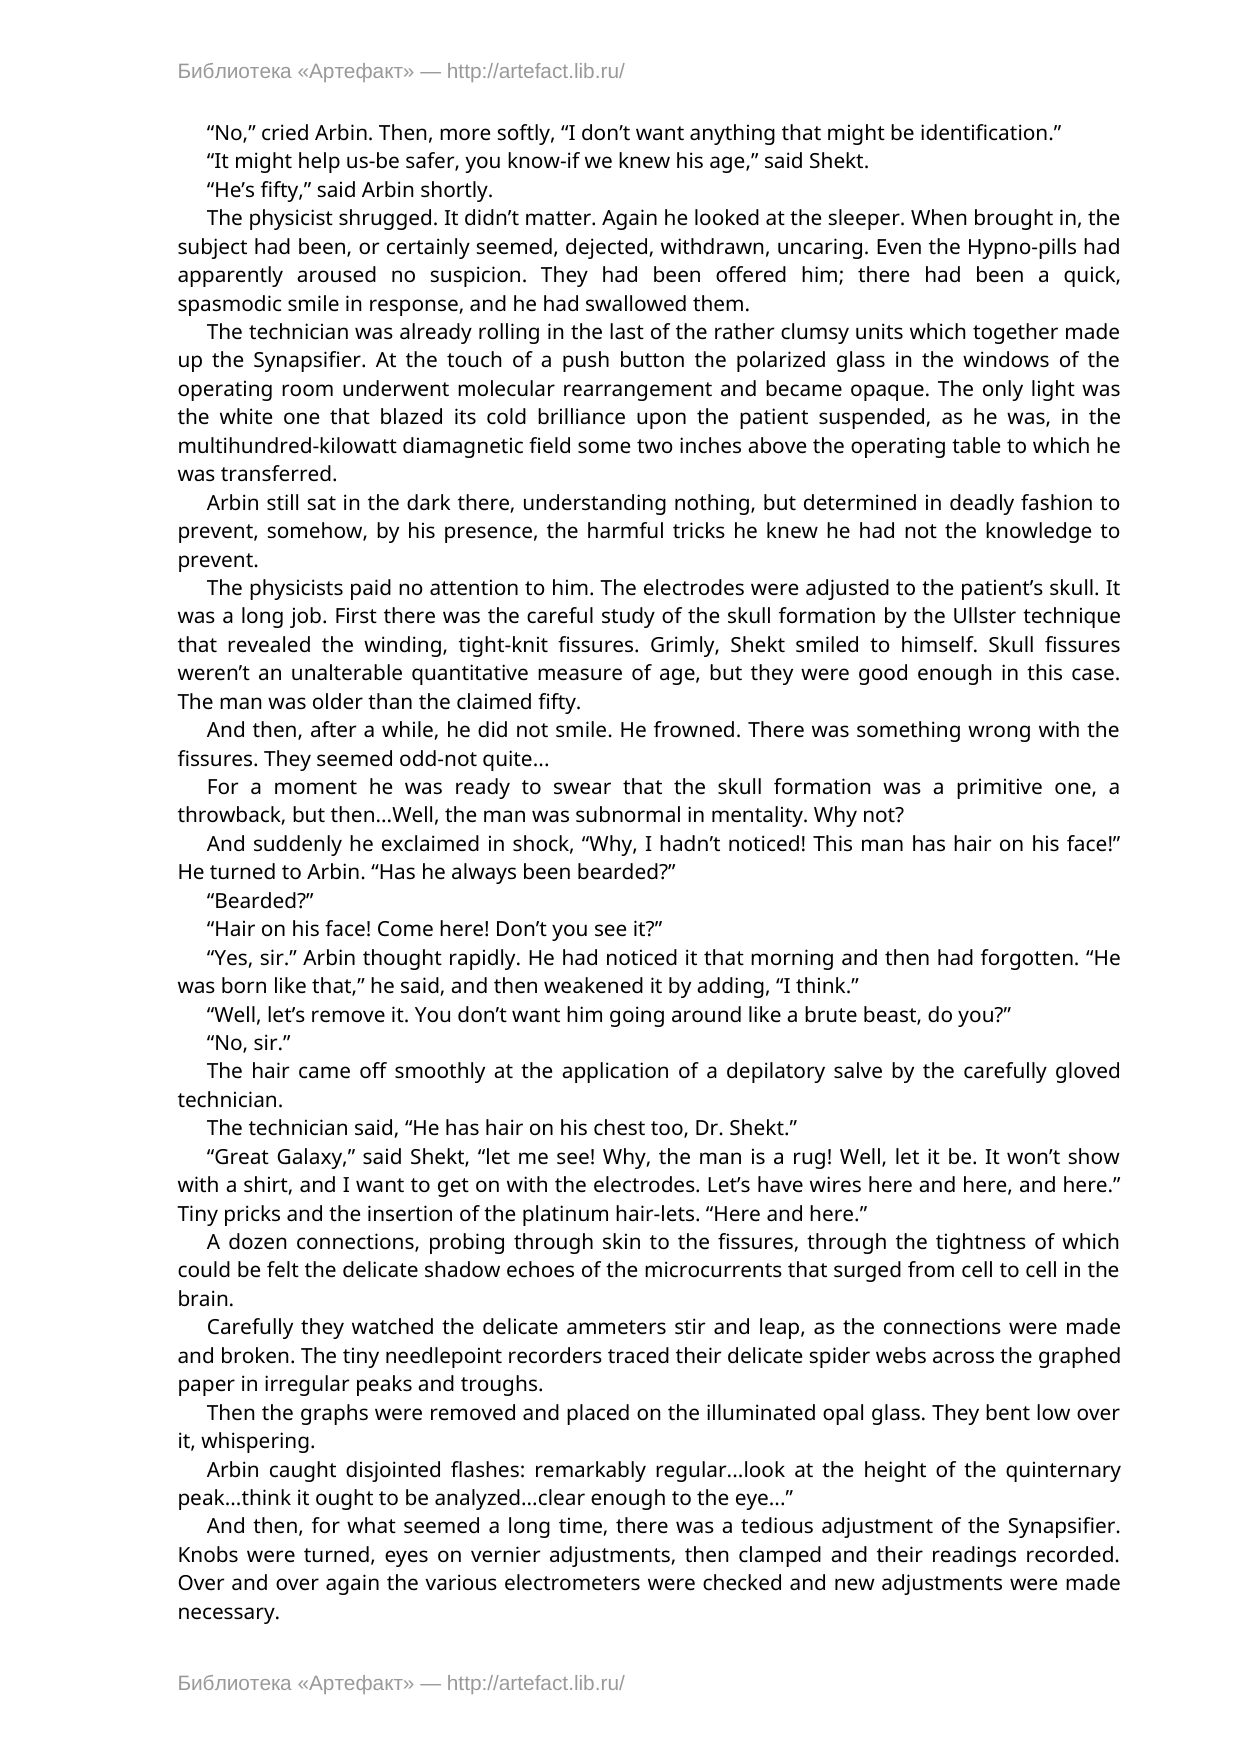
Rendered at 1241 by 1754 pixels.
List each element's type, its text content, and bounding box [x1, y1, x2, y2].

text And suddenly he exclaimed in shock, “Why, I hadn’t noticed! This man has hair on his face!” He turned to Arbin. “Has he always been bearded?” [177, 829, 1122, 886]
text “He’s fifty,” said Arbin shortly. [177, 175, 1122, 203]
text “It might help us-be safer, you know-if we knew his age,” said Shekt. [177, 147, 1122, 175]
text The technician was already rolling in the last of the rather clumsy units which together made up the Synapsifier. At the touch of a push button the polarized glass in the windows of the operating room underwent molecular rearrangement and became opaque. The only light was the white one that blazed its cold brilliance upon the patient suspended, as he was, in the multihundred-kilowatt diamagnetic field some two inches above the operating table to which he was transferred. [177, 317, 1122, 488]
text The technician said, “He has hair on his chest too, Dr. Shekt.” [177, 1113, 1122, 1142]
text Then the graphs were removed and placed on the illuminated opal glass. They bent low over it, whispering. [177, 1398, 1122, 1455]
text A dozen connections, probing through skin to the fissures, through the tightness of which could be felt the delicate shadow echoes of the microcurrents that surged from cell to cell in the brain. [177, 1227, 1122, 1312]
text Arbin still sat in the dark there, understanding nothing, but determined in deadly fashion to prevent, somehow, by his presence, the harmful tricks he knew he had not the knowledge to prevent. [177, 488, 1122, 573]
text And then, after a while, he did not smile. He frowned. There was something wrong with the fissures. They seemed odd-not quite... [177, 715, 1122, 772]
text “Hair on his face! Come here! Don’t you see it?” [177, 914, 1122, 943]
text “Bearded?” [177, 886, 1122, 914]
text The hair came off smoothly at the application of a depilatory salve by the carefully gloved technician. [177, 1057, 1122, 1113]
text Carefully they watched the delicate ammeters stir and leap, as the connections were made and broken. The tiny needlepoint recorders traced their delicate spider webs across the graphed paper in irregular peaks and troughs. [177, 1312, 1122, 1398]
text The physicists paid no attention to him. The electrodes were adjusted to the patient’s skull. It was a long job. First there was the careful study of the skull formation by the Ullster technique that revealed the winding, tight-knit fissures. Grimly, Shekt smiled to himself. Skull fissures weren’t an unalterable quantitative measure of age, but they were good enough in this case. The man was older than the claimed fifty. [177, 573, 1122, 715]
text Arbin caught disjointed flashes: remarkably regular...look at the height of the quinternary peak...think it ought to be analyzed...clear enough to the eye...” [177, 1455, 1122, 1512]
text “Great Galaxy,” said Shekt, “let me see! Why, the man is a rug! Well, let it be. It won’t show with a shirt, and I want to get on with the electrodes. Let’s have wires here and here, and here.” Tiny pricks and the insertion of the platinum hair-lets. “Here and here.” [177, 1142, 1122, 1227]
text For a moment he was ready to swear that the skull formation was a primitive one, a throwback, but then...Well, the man was subnormal in mentality. Why not? [177, 772, 1122, 829]
text “No, sir.” [177, 1028, 1122, 1057]
text “Yes, sir.” Arbin thought rapidly. He had noticed it that morning and then had forgotten. “He was born like that,” he said, and then weakened it by adding, “I think.” [177, 943, 1122, 1000]
text The physicist shrugged. It didn’t matter. Again he looked at the sleeper. When brought in, the subject had been, or certainly seemed, dejected, withdrawn, uncaring. Even the Hypno-pills had apparently aroused no suspicion. They had been offered him; there had been a quick, spasmodic smile in response, and he had swallowed them. [177, 203, 1122, 317]
text “No,” cried Arbin. Then, more softly, “I don’t want anything that might be identification.” [177, 118, 1122, 147]
text And then, for what seemed a long time, there was a tedious adjustment of the Synapsifier. Knobs were turned, eyes on vernier adjustments, then clamped and their readings recorded. Over and over again the various electrometers were checked and new adjustments were made necessary. [177, 1512, 1122, 1625]
text “Well, let’s remove it. You don’t want him going around like a brute beast, do you?” [177, 1000, 1122, 1028]
